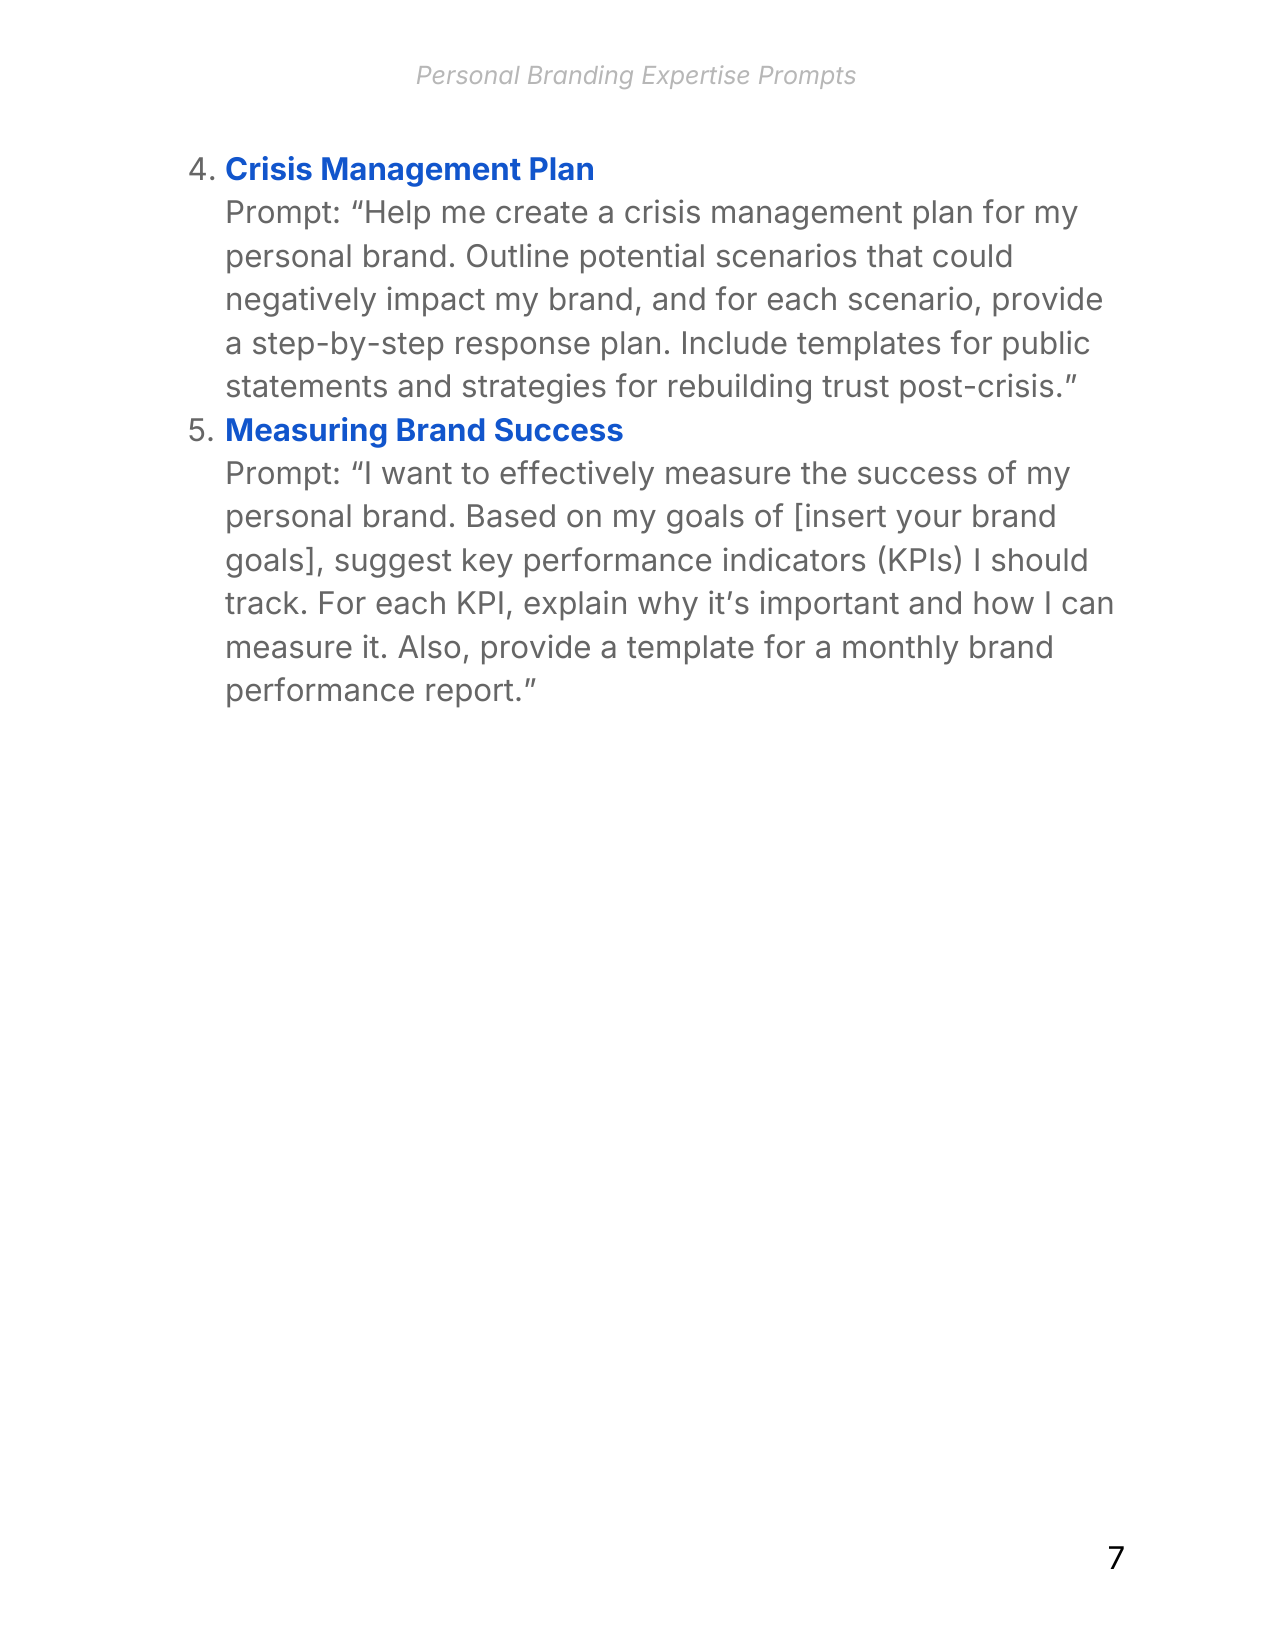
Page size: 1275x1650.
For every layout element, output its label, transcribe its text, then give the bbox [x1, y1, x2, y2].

list Crisis Management Plan Prompt: “Help me create a crisis management plan for my personal brand. Outline potential scenarios that could negatively impact my brand, and for each scenario, provide a step-by-step response plan. Include templates for public statements and strategies for rebuilding trust post-crisis.” [187, 150, 1125, 405]
list Measuring Brand Success Prompt: “I want to effectively measure the success of my personal brand. Based on my goals of [insert your brand goals], suggest key performance indicators (KPIs) I should track. For each KPI, explain why it’s important and how I can measure it. Also, provide a template for a monthly brand performance report.” [187, 411, 1125, 709]
